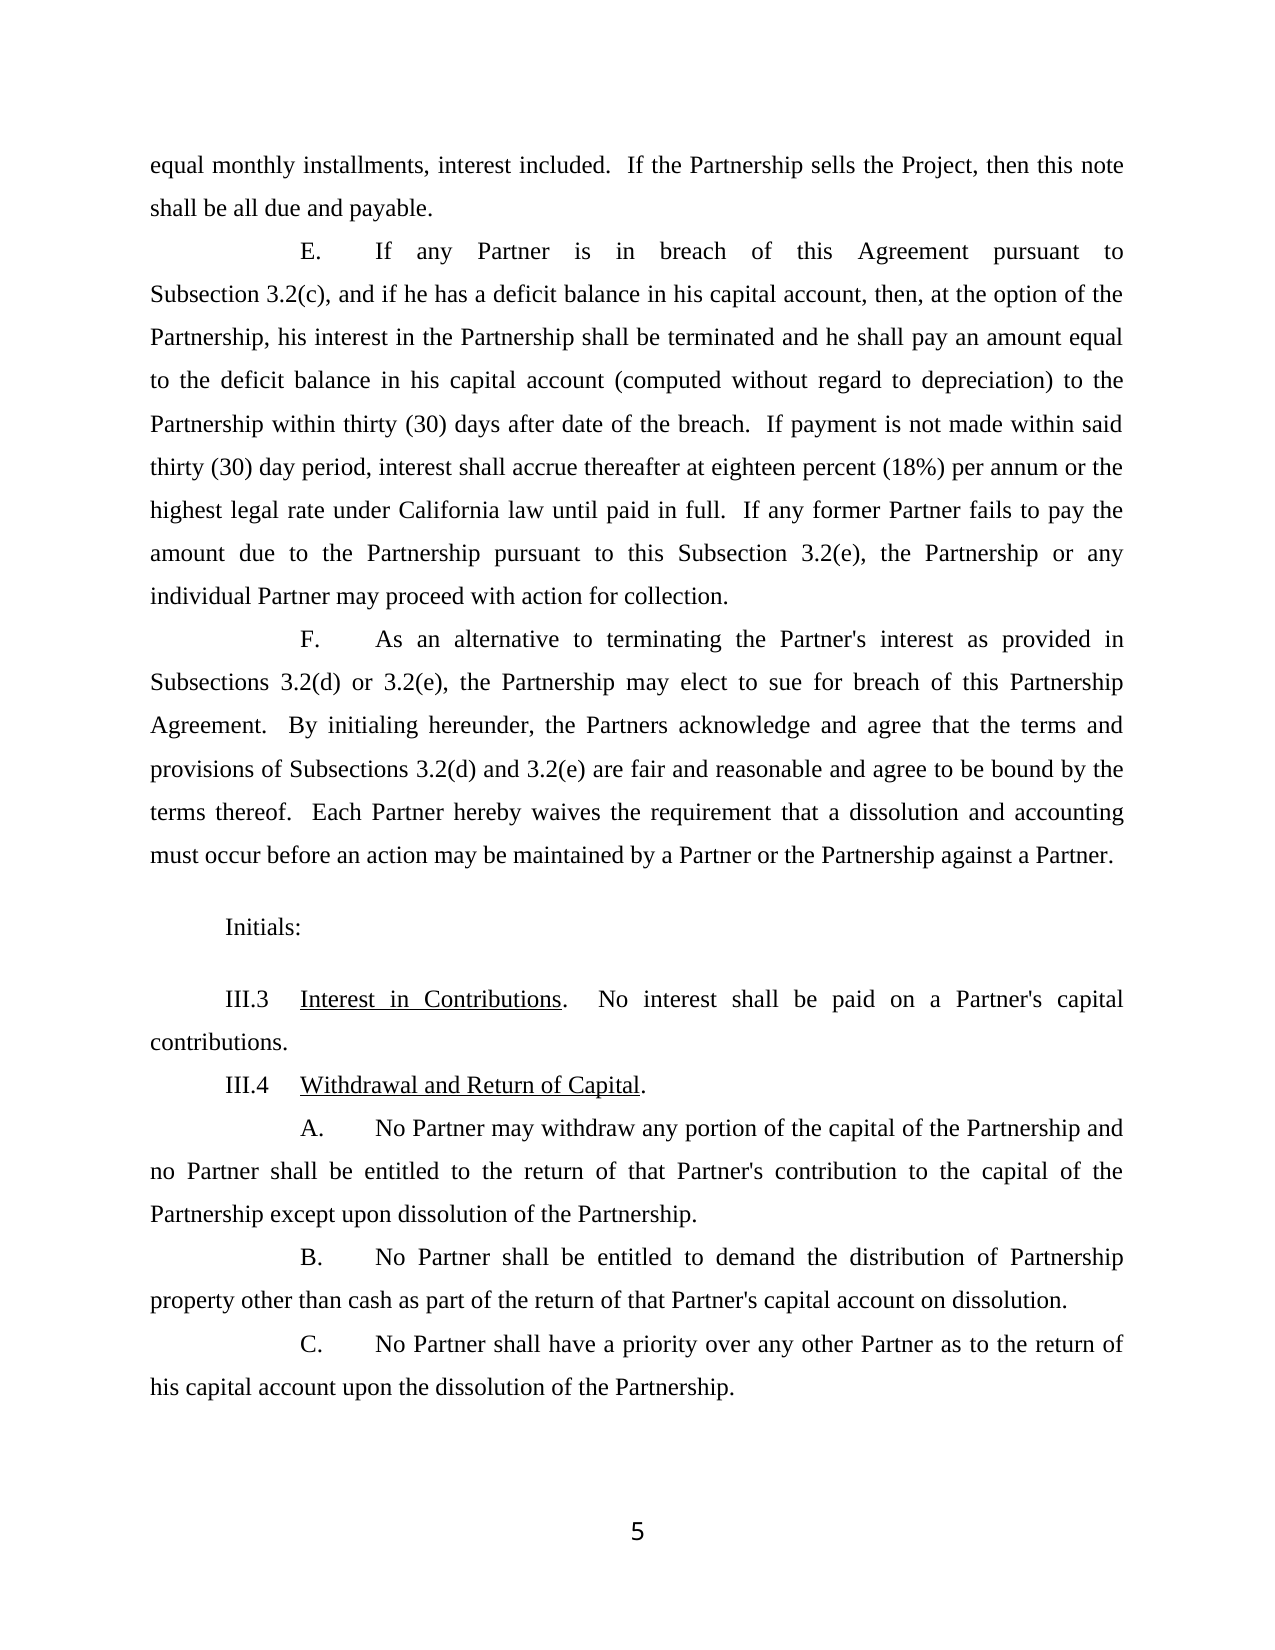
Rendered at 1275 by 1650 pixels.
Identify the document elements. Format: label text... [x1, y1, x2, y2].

subtitle Interest in Contributions. No interest shall be paid on a Partner's capital contributions. [150, 984, 1125, 1056]
subtitle If any Partner is in breach of this Agreement pursuant to Subsection 3.2(c), and if he has a deficit balance in his capital account, then, at the option of the Partnership, his interest in the Partnership shall be terminated and he shall pay an amount equal to the deficit balance in his capital account (computed without regard to depreciation) to the Partnership within thirty (30) days after date of the breach. If payment is not made within said thirty (30) day period, interest shall accrue thereafter at eighteen percent (18%) per annum or the highest legal rate under California law until paid in full. If any former Partner fails to pay the amount due to the Partnership pursuant to this Subsection 3.2(e), the Partnership or any individual Partner may proceed with action for collection. [150, 236, 1125, 610]
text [150, 150, 1125, 222]
subtitle No Partner may withdraw any portion of the capital of the Partnership and no Partner shall be entitled to the return of that Partner's contribution to the capital of the Partnership except upon dissolution of the Partnership. [150, 1113, 1125, 1228]
subtitle No Partner shall have a priority over any other Partner as to the return of his capital account upon the dissolution of the Partnership. [150, 1329, 1125, 1401]
subtitle No Partner shall be entitled to demand the distribution of Partnership property other than cash as part of the return of that Partner's capital account on dissolution. [150, 1242, 1125, 1314]
subtitle Withdrawal and Return of Capital. [150, 1070, 1125, 1099]
subtitle As an alternative to terminating the Partner's interest as provided in Subsections 3.2(d) or 3.2(e), the Partnership may elect to sue for breach of this Partnership Agreement. By initialing hereunder, the Partners acknowledge and agree that the terms and provisions of Subsections 3.2(d) and 3.2(e) are fair and reasonable and agree to be bound by the terms thereof. Each Partner hereby waives the requirement that a dissolution and accounting must occur before an action may be maintained by a Partner or the Partnership against a Partner. [150, 624, 1125, 869]
text Initials: [150, 912, 1125, 941]
